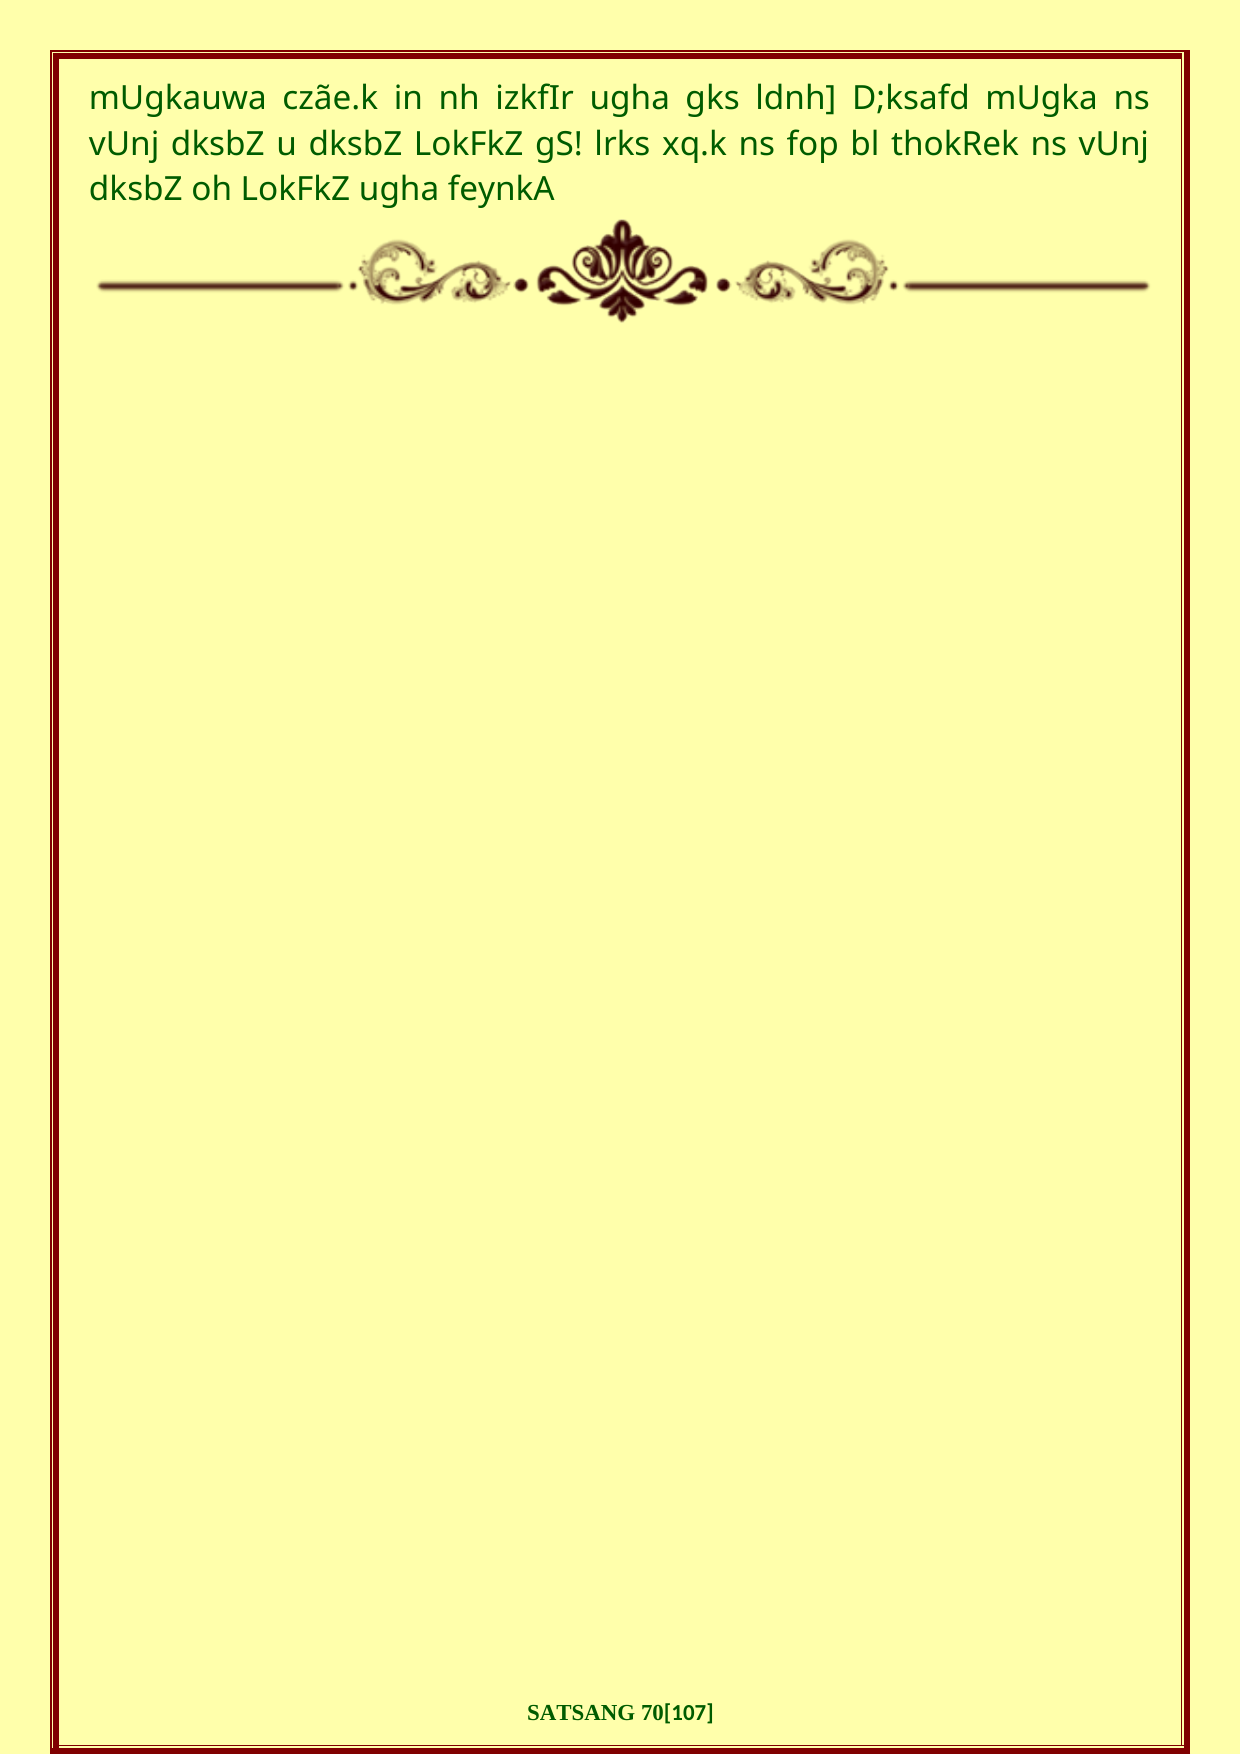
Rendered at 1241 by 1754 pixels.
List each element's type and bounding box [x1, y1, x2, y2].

picture [88, 218, 1152, 327]
text [89, 74, 1152, 210]
